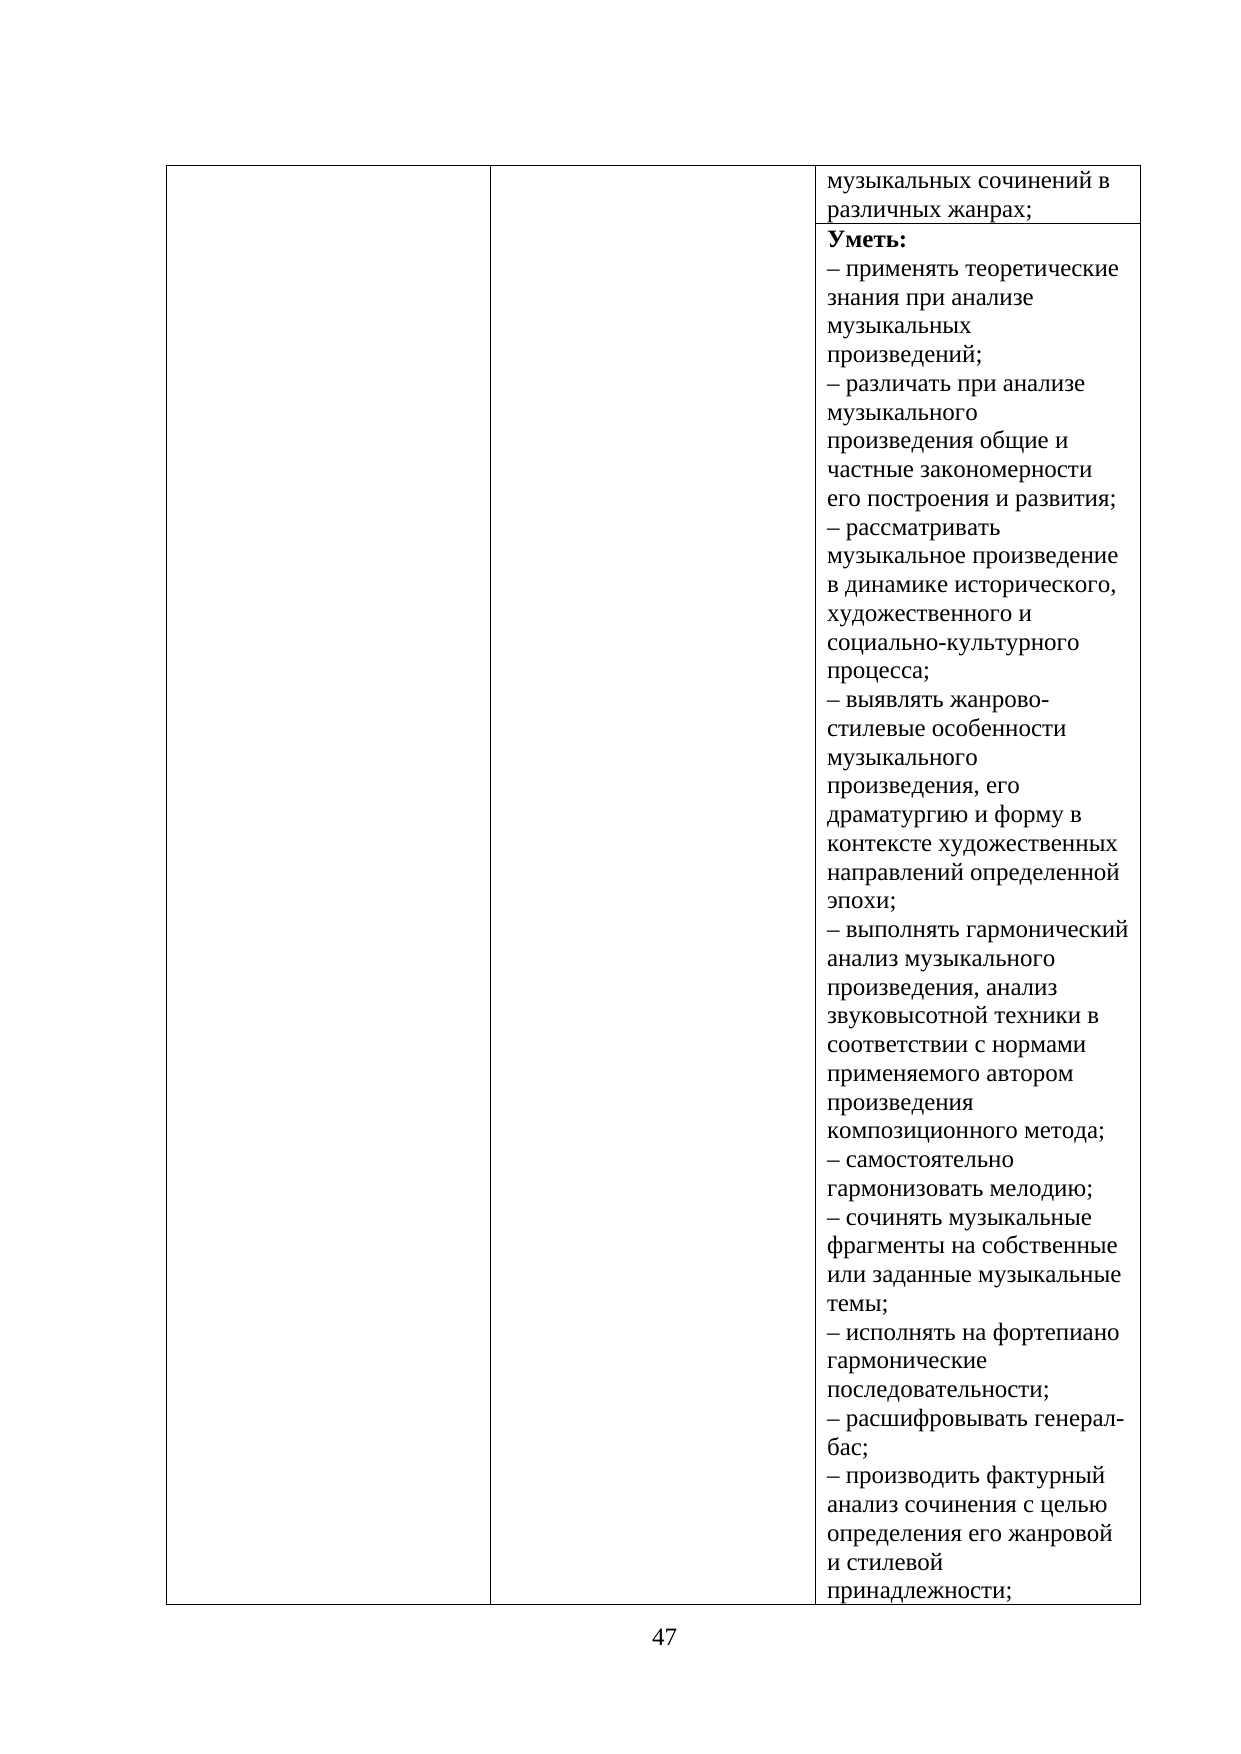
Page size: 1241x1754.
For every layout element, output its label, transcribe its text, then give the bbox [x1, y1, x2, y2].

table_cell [491, 166, 815, 1604]
table_cell Уметь: – применять теоретические знания при анализе музыкальных произведений; – различать при анализе музыкального произведения общие и частные закономерности его построения и развития; – рассматривать музыкальное произведение в динамике исторического, художественного и социально-культурного процесса; – выявлять жанрово-стилевые особенности музыкального произведения, его драматургию и форму в контексте художественных направлений определенной эпохи; – выполнять гармонический анализ музыкального произведения, анализ звуковысотной техники в соответствии с нормами применяемого автором произведения композиционного метода; – самостоятельно гармонизовать мелодию; – сочинять музыкальные фрагменты на собственные или заданные музыкальные темы; – исполнять на фортепиано гармонические последовательности; – расшифровывать генерал-бас; – производить фактурный анализ сочинения с целью определения его жанровой и стилевой принадлежности; [816, 224, 1140, 1604]
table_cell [167, 166, 490, 1604]
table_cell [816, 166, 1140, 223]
